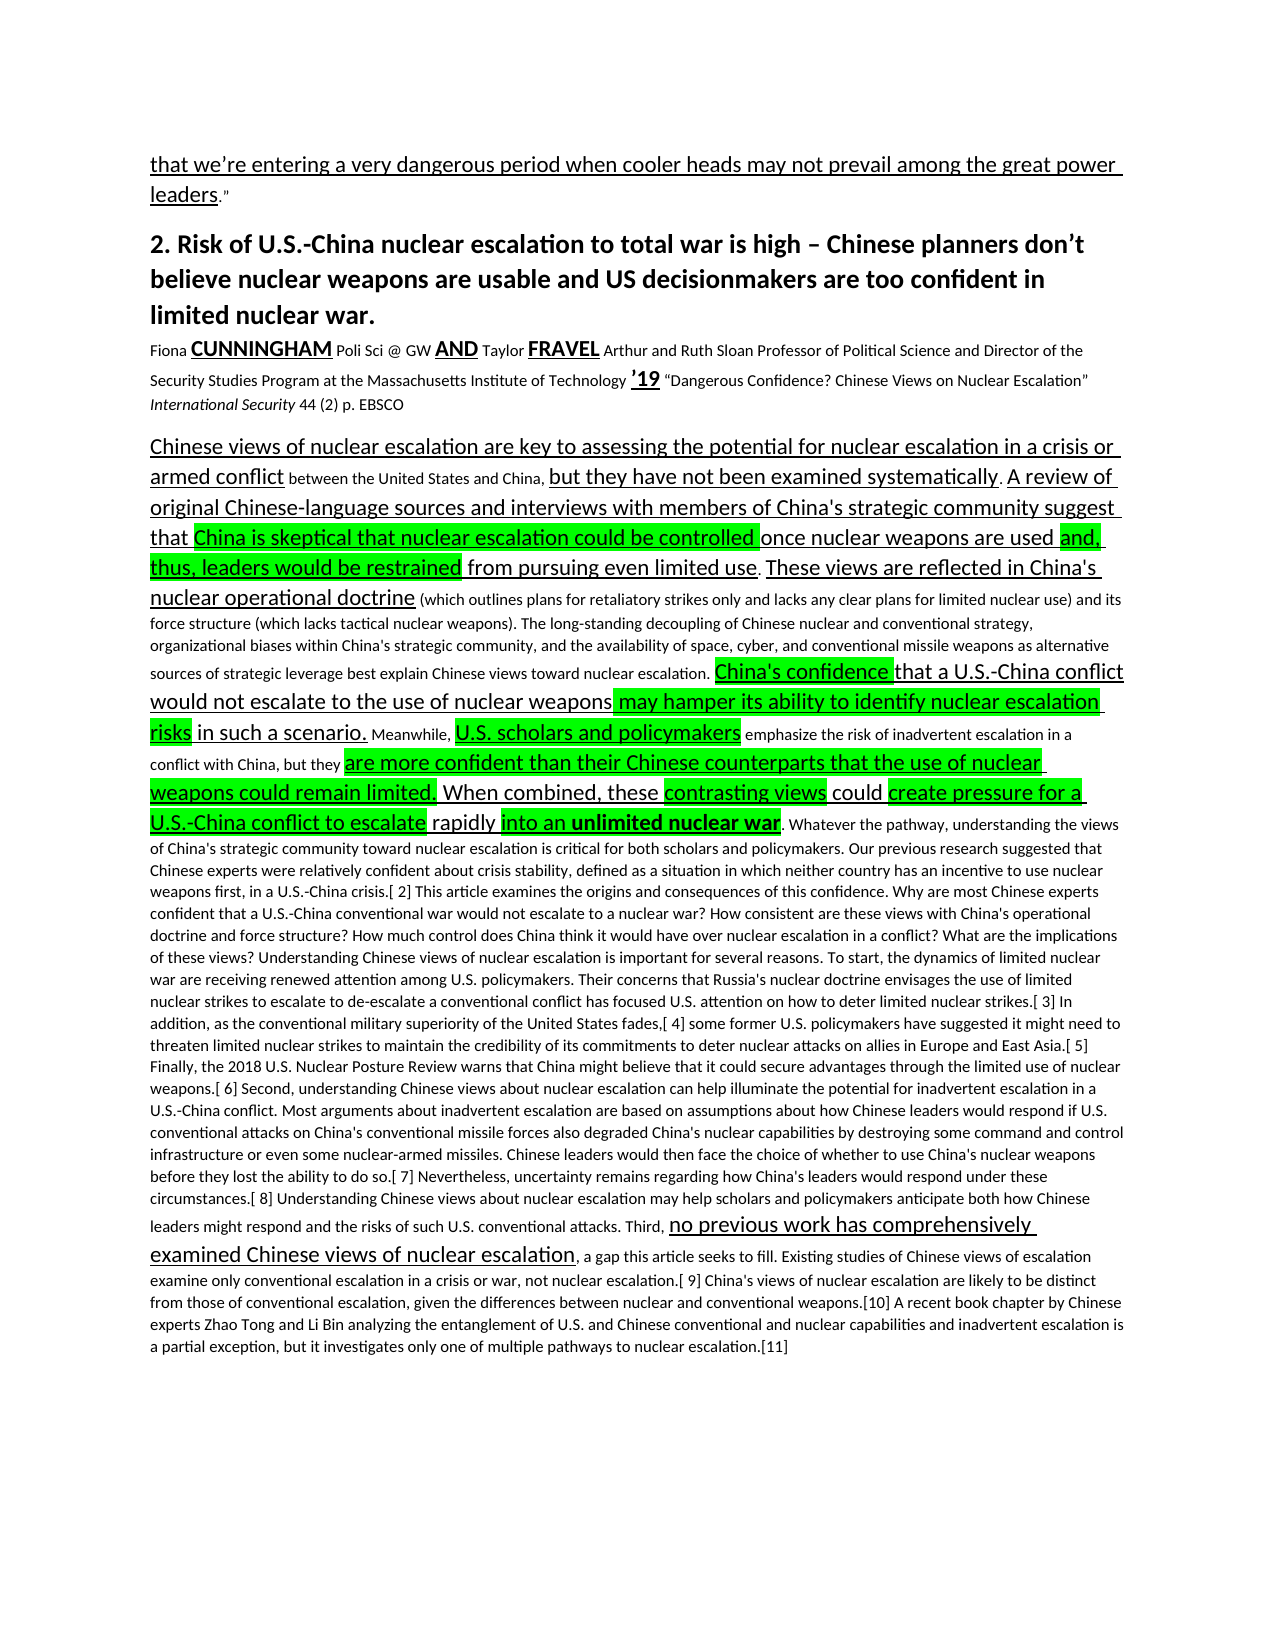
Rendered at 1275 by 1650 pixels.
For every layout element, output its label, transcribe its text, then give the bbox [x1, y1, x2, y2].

subtitle 2. Risk of U.S.-China nuclear escalation to total war is high – Chinese planners don’t believe nuclear weapons are usable and US decisionmakers are too confident in limited nuclear war. [150, 227, 1125, 331]
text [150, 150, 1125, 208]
text Fiona CUNNINGHAM Poli Sci @ GW AND Taylor FRAVEL Arthur and Ruth Sloan Professor of Political Science and Director of the Security Studies Program at the Massachusetts Institute of Technology ’19 “Dangerous Confidence? Chinese Views on Nuclear Escalation” International Security 44 (2) p. EBSCO [150, 334, 1125, 414]
text Chinese views of nuclear escalation are key to assessing the potential for nuclear escalation in a crisis or armed conflict between the United States and China, but they have not been examined systematically. A review of original Chinese-language sources and interviews with members of China's strategic community suggest that China is skeptical that nuclear escalation could be controlled once nuclear weapons are used and, thus, leaders would be restrained from pursuing even limited use. These views are reflected in China's nuclear operational doctrine (which outlines plans for retaliatory strikes only and lacks any clear plans for limited nuclear use) and its force structure (which lacks tactical nuclear weapons). The long-standing decoupling of Chinese nuclear and conventional strategy, organizational biases within China's strategic community, and the availability of space, cyber, and conventional missile weapons as alternative sources of strategic leverage best explain Chinese views toward nuclear escalation. China's confidence that a U.S.-China conflict would not escalate to the use of nuclear weapons may hamper its ability to identify nuclear escalation risks in such a scenario. Meanwhile, U.S. scholars and policymakers emphasize the risk of inadvertent escalation in a conflict with China, but they are more confident than their Chinese counterparts that the use of nuclear weapons could remain limited. When combined, these contrasting views could create pressure for a U.S.-China conflict to escalate rapidly into an unlimited nuclear war. Whatever the pathway, understanding the views of China's strategic community toward nuclear escalation is critical for both scholars and policymakers. Our previous research suggested that Chinese experts were relatively confident about crisis stability, defined as a situation in which neither country has an incentive to use nuclear weapons first, in a U.S.-China crisis.[ 2] This article examines the origins and consequences of this confidence. Why are most Chinese experts confident that a U.S.-China conventional war would not escalate to a nuclear war? How consistent are these views with China's operational doctrine and force structure? How much control does China think it would have over nuclear escalation in a conflict? What are the implications of these views? Understanding Chinese views of nuclear escalation is important for several reasons. To start, the dynamics of limited nuclear war are receiving renewed attention among U.S. policymakers. Their concerns that Russia's nuclear doctrine envisages the use of limited nuclear strikes to escalate to de-escalate a conventional conflict has focused U.S. attention on how to deter limited nuclear strikes.[ 3] In addition, as the conventional military superiority of the United States fades,[ 4] some former U.S. policymakers have suggested it might need to threaten limited nuclear strikes to maintain the credibility of its commitments to deter nuclear attacks on allies in Europe and East Asia.[ 5] Finally, the 2018 U.S. Nuclear Posture Review warns that China might believe that it could secure advantages through the limited use of nuclear weapons.[ 6] Second, understanding Chinese views about nuclear escalation can help illuminate the potential for inadvertent escalation in a U.S.-China conflict. Most arguments about inadvertent escalation are based on assumptions about how Chinese leaders would respond if U.S. conventional attacks on China's conventional missile forces also degraded China's nuclear capabilities by destroying some command and control infrastructure or even some nuclear-armed missiles. Chinese leaders would then face the choice of whether to use China's nuclear weapons before they lost the ability to do so.[ 7] Nevertheless, uncertainty remains regarding how China's leaders would respond under these circumstances.[ 8] Understanding Chinese views about nuclear escalation may help scholars and policymakers anticipate both how Chinese leaders might respond and the risks of such U.S. conventional attacks. Third, no previous work has comprehensively examined Chinese views of nuclear escalation, a gap this article seeks to fill. Existing studies of Chinese views of escalation examine only conventional escalation in a crisis or war, not nuclear escalation.[ 9] China's views of nuclear escalation are likely to be distinct from those of conventional escalation, given the differences between nuclear and conventional weapons.[10] A recent book chapter by Chinese experts Zhao Tong and Li Bin analyzing the entanglement of U.S. and Chinese conventional and nuclear capabilities and inadvertent escalation is a partial exception, but it investigates only one of multiple pathways to nuclear escalation.[11] [150, 432, 1125, 1356]
